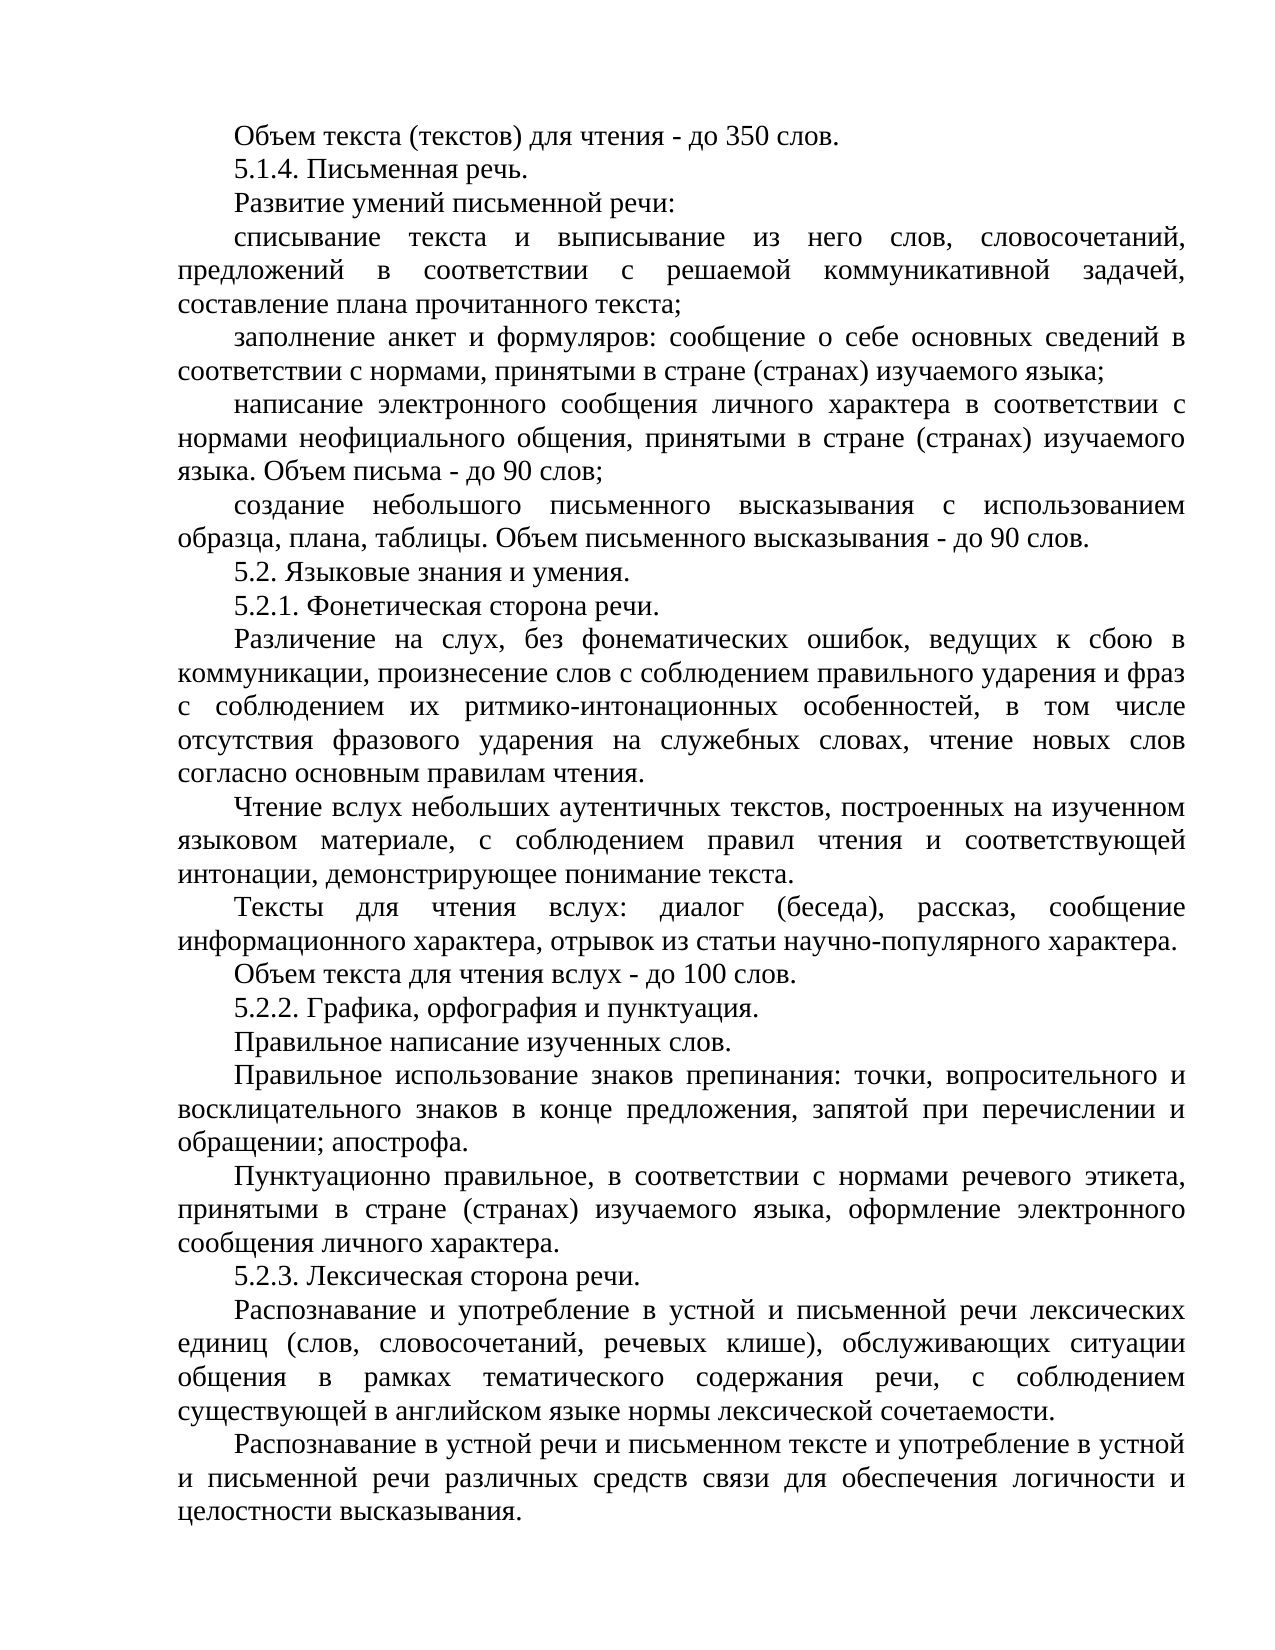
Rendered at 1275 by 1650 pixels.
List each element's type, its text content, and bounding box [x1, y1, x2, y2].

text Тексты для чтения вслух: диалог (беседа), рассказ, сообщение информационного характера, отрывок из статьи научно-популярного характера. [177, 889, 1186, 957]
text Чтение вслух небольших аутентичных текстов, построенных на изученном языковом материале, с соблюдением правил чтения и соответствующей интонации, демонстрирующее понимание текста. [177, 789, 1186, 889]
text Распознавание в устной речи и письменном тексте и употребление в устной и письменной речи различных средств связи для обеспечения логичности и целостности высказывания. [177, 1426, 1186, 1527]
text Объем текста (текстов) для чтения - до 350 слов. [177, 118, 1186, 152]
text 5.2.3. Лексическая сторона речи. [177, 1258, 1186, 1292]
text 5.2.2. Графика, орфография и пунктуация. [177, 990, 1186, 1024]
text Правильное использование знаков препинания: точки, вопросительного и восклицательного знаков в конце предложения, запятой при перечислении и обращении; апострофа. [177, 1057, 1186, 1158]
text Распознавание и употребление в устной и письменной речи лексических единиц (слов, словосочетаний, речевых клише), обслуживающих ситуации общения в рамках тематического содержания речи, с соблюдением существующей в английском языке нормы лексической сочетаемости. [177, 1292, 1186, 1426]
text заполнение анкет и формуляров: сообщение о себе основных сведений в соответствии с нормами, принятыми в стране (странах) изучаемого языка; [177, 319, 1186, 386]
text 5.2. Языковые знания и умения. [177, 554, 1186, 588]
text 5.2.1. Фонетическая сторона речи. [177, 588, 1186, 621]
text написание электронного сообщения личного характера в соответствии с нормами неофициального общения, принятыми в стране (странах) изучаемого языка. Объем письма - до 90 слов; [177, 386, 1186, 487]
text списывание текста и выписывание из него слов, словосочетаний, предложений в соответствии с решаемой коммуникативной задачей, составление плана прочитанного текста; [177, 219, 1186, 319]
text создание небольшого письменного высказывания с использованием образца, плана, таблицы. Объем письменного высказывания - до 90 слов. [177, 487, 1186, 554]
text Развитие умений письменной речи: [177, 185, 1186, 219]
text 5.1.4. Письменная речь. [177, 152, 1186, 185]
text Правильное написание изученных слов. [177, 1024, 1186, 1057]
text Пунктуационно правильное, в соответствии с нормами речевого этикета, принятыми в стране (странах) изучаемого языка, оформление электронного сообщения личного характера. [177, 1158, 1186, 1258]
text Объем текста для чтения вслух - до 100 слов. [177, 957, 1186, 990]
text Различение на слух, без фонематических ошибок, ведущих к сбою в коммуникации, произнесение слов с соблюдением правильного ударения и фраз с соблюдением их ритмико-интонационных особенностей, в том числе отсутствия фразового ударения на служебных словах, чтение новых слов согласно основным правилам чтения. [177, 621, 1186, 789]
